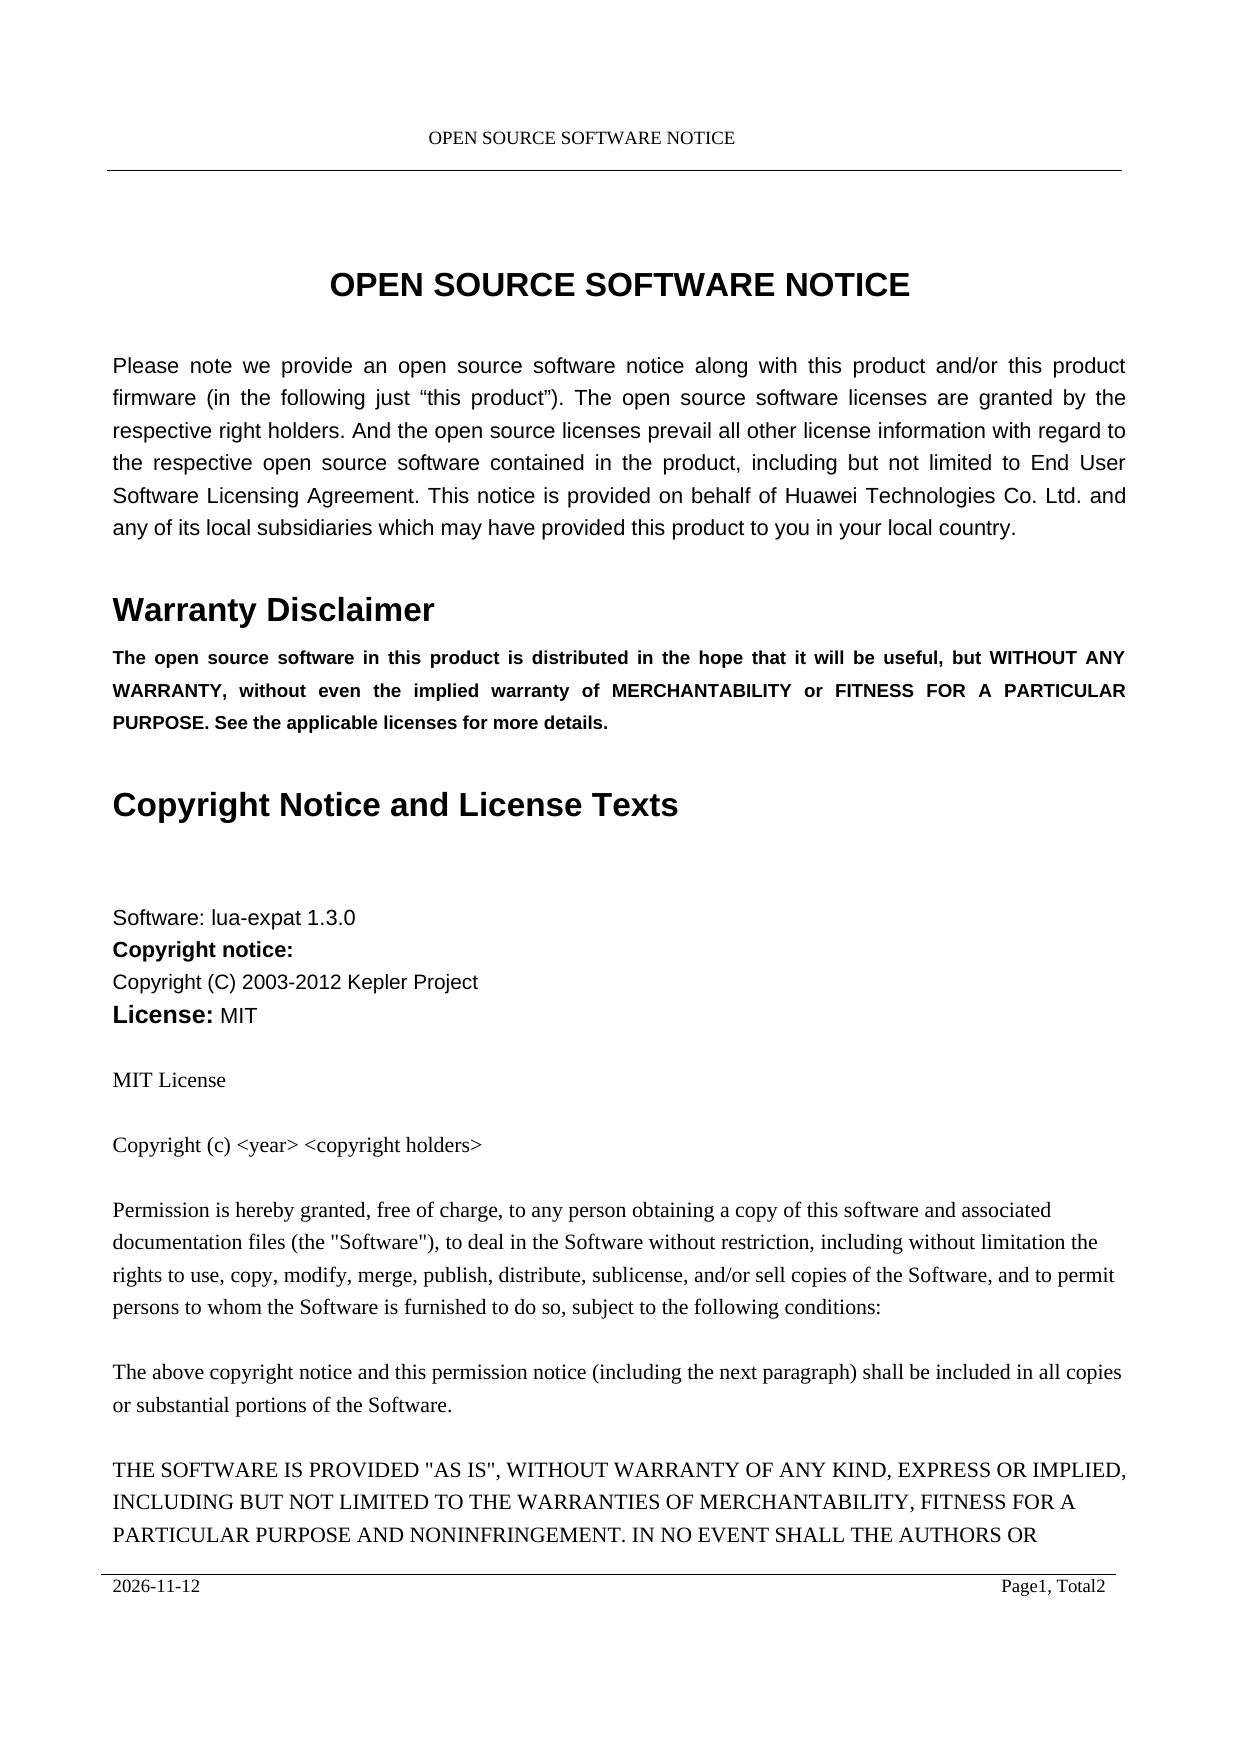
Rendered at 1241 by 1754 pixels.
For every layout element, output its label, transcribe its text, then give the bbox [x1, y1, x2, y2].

text Copyright Notice and License Texts [112, 771, 1128, 836]
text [112, 998, 1128, 1551]
text Copyright (C) 2003-2012 Kepler Project [112, 966, 1128, 998]
text Software: lua-expat 1.3.0 [112, 901, 1128, 933]
text Please note we provide an open source software notice along with this product and/or this product firmware (in the following just “this product”). The open source software licenses are granted by the respective right holders. And the open source licenses prevail all other license information with regard to the respective open source software contained in the product, including but not limited to End User Software Licensing Agreement. This notice is provided on behalf of Huawei Technologies Co. Ltd. and any of its local subsidiaries which may have provided this product to you in your local country. [112, 349, 1128, 544]
text Warranty Disclaimer [112, 576, 1128, 641]
text Copyright notice: [112, 933, 1128, 966]
text OPEN SOURCE SOFTWARE NOTICE [112, 251, 1128, 316]
text The open source software in this product is distributed in the hope that it will be useful, but WITHOUT ANY WARRANTY, without even the implied warranty of MERCHANTABILITY or FITNESS FOR A PARTICULAR PURPOSE. See the applicable licenses for more details. [112, 641, 1128, 739]
